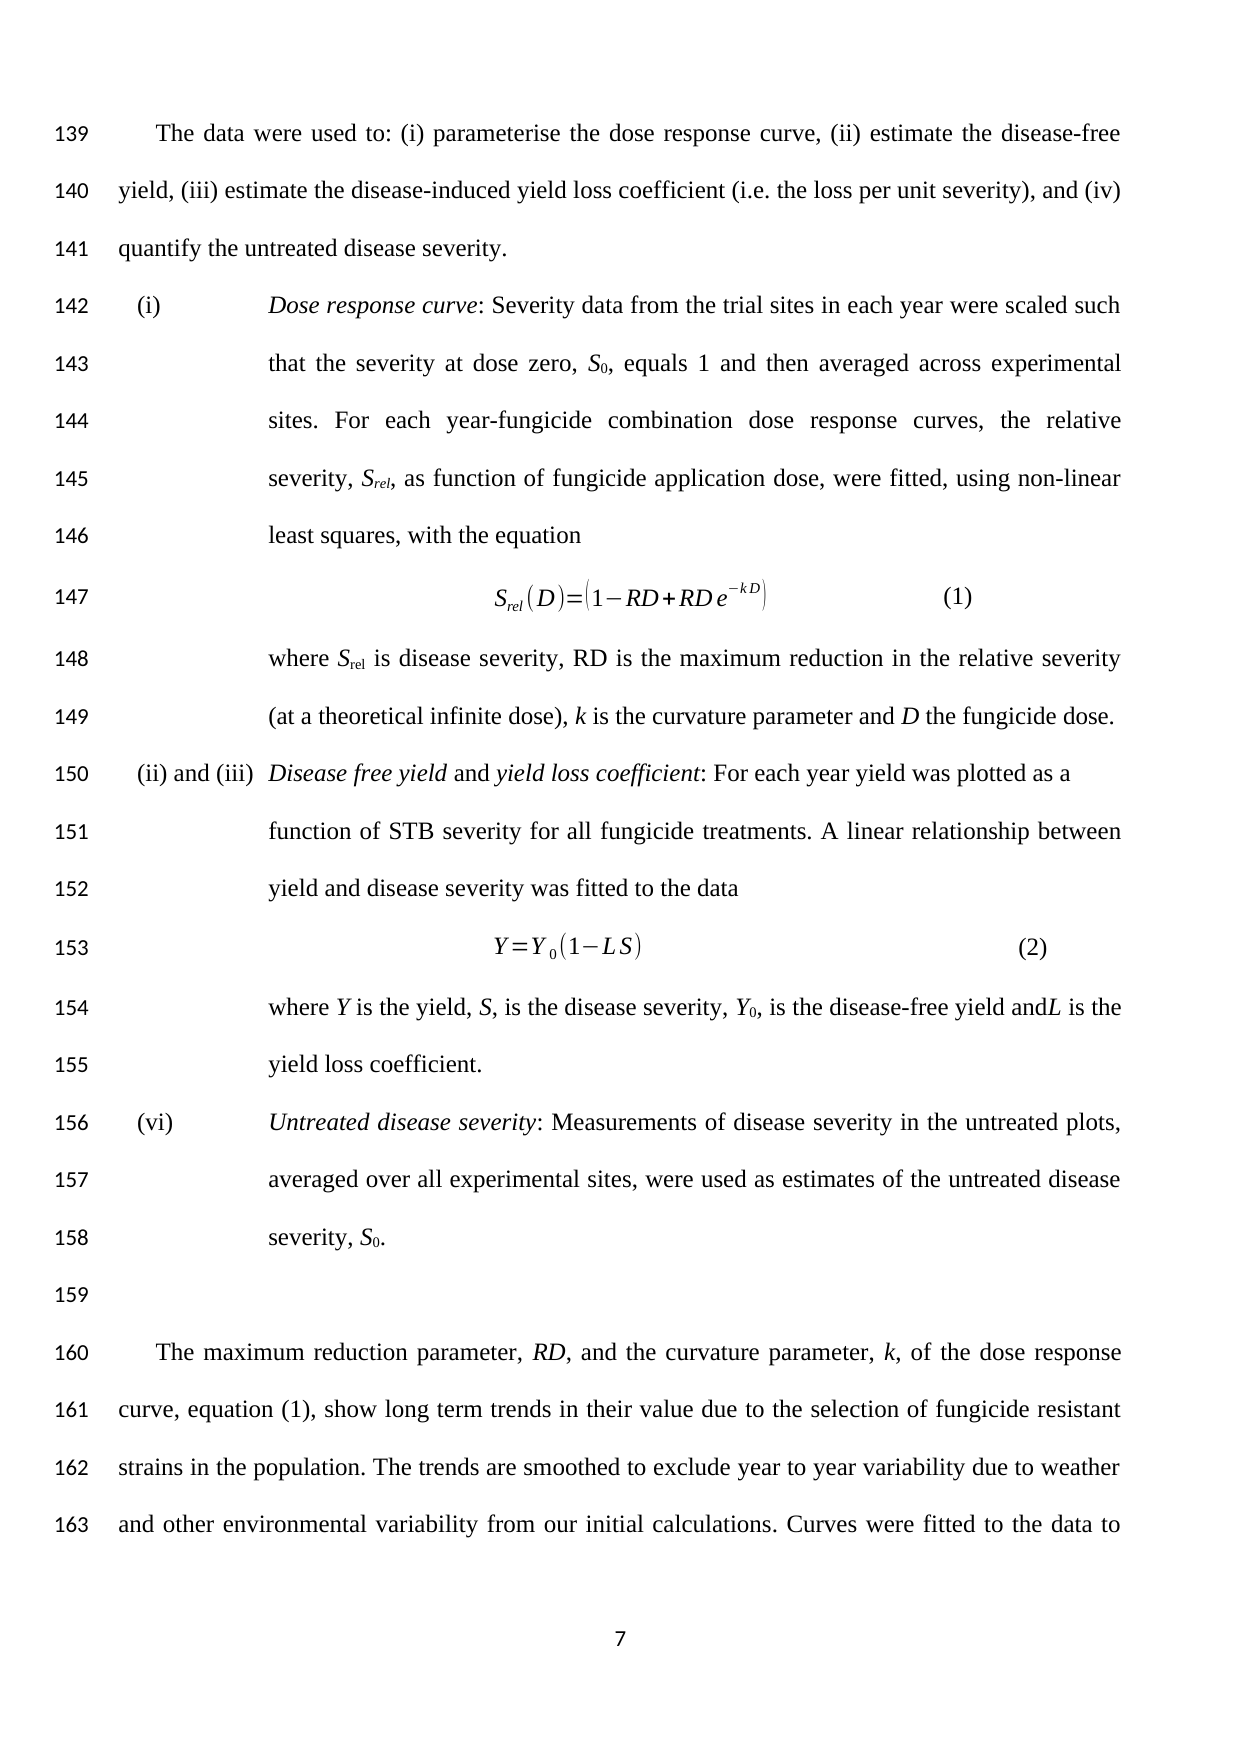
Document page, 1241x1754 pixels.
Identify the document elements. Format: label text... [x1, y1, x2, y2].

text function of STB severity for all fungicide treatments. A linear relationship between yield and disease severity was fitted to the data [268, 816, 1122, 902]
text where Y is the yield, S, is the disease severity, Y0, is the disease-free yield andL is the yield loss coefficient. [268, 992, 1122, 1078]
text (ii) and (iii) Disease free yield and yield loss coefficient: For each year yield was plotted as a [118, 758, 1122, 787]
list (2) [456, 931, 1122, 963]
text The data were used to: (i) parameterise the dose response curve, (ii) estimate the disease-free yield, (iii) estimate the disease-induced yield loss coefficient (i.e. the loss per unit severity), and (iv) quantify the untreated disease severity. [118, 118, 1122, 262]
text where Srel is disease severity, RD is the maximum reduction in the relative severity (at a theoretical infinite dose), k is the curvature parameter and D the fungicide dose. [268, 643, 1122, 730]
text (i) Dose response curve: Severity data from the trial sites in each year were scaled such that the severity at dose zero, S0, equals 1 and then averaged across experimental sites. For each year-fungicide combination dose response curves, the relative severity, Srel, as function of fungicide application dose, were fitted, using non-linear least squares, with the equation [118, 291, 1122, 549]
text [118, 1337, 1122, 1538]
text (1) [418, 578, 1122, 615]
text (vi) Untreated disease severity: Measurements of disease severity in the untreated plots, averaged over all experimental sites, were used as estimates of the untreated disease severity, S0. [118, 1107, 1122, 1250]
